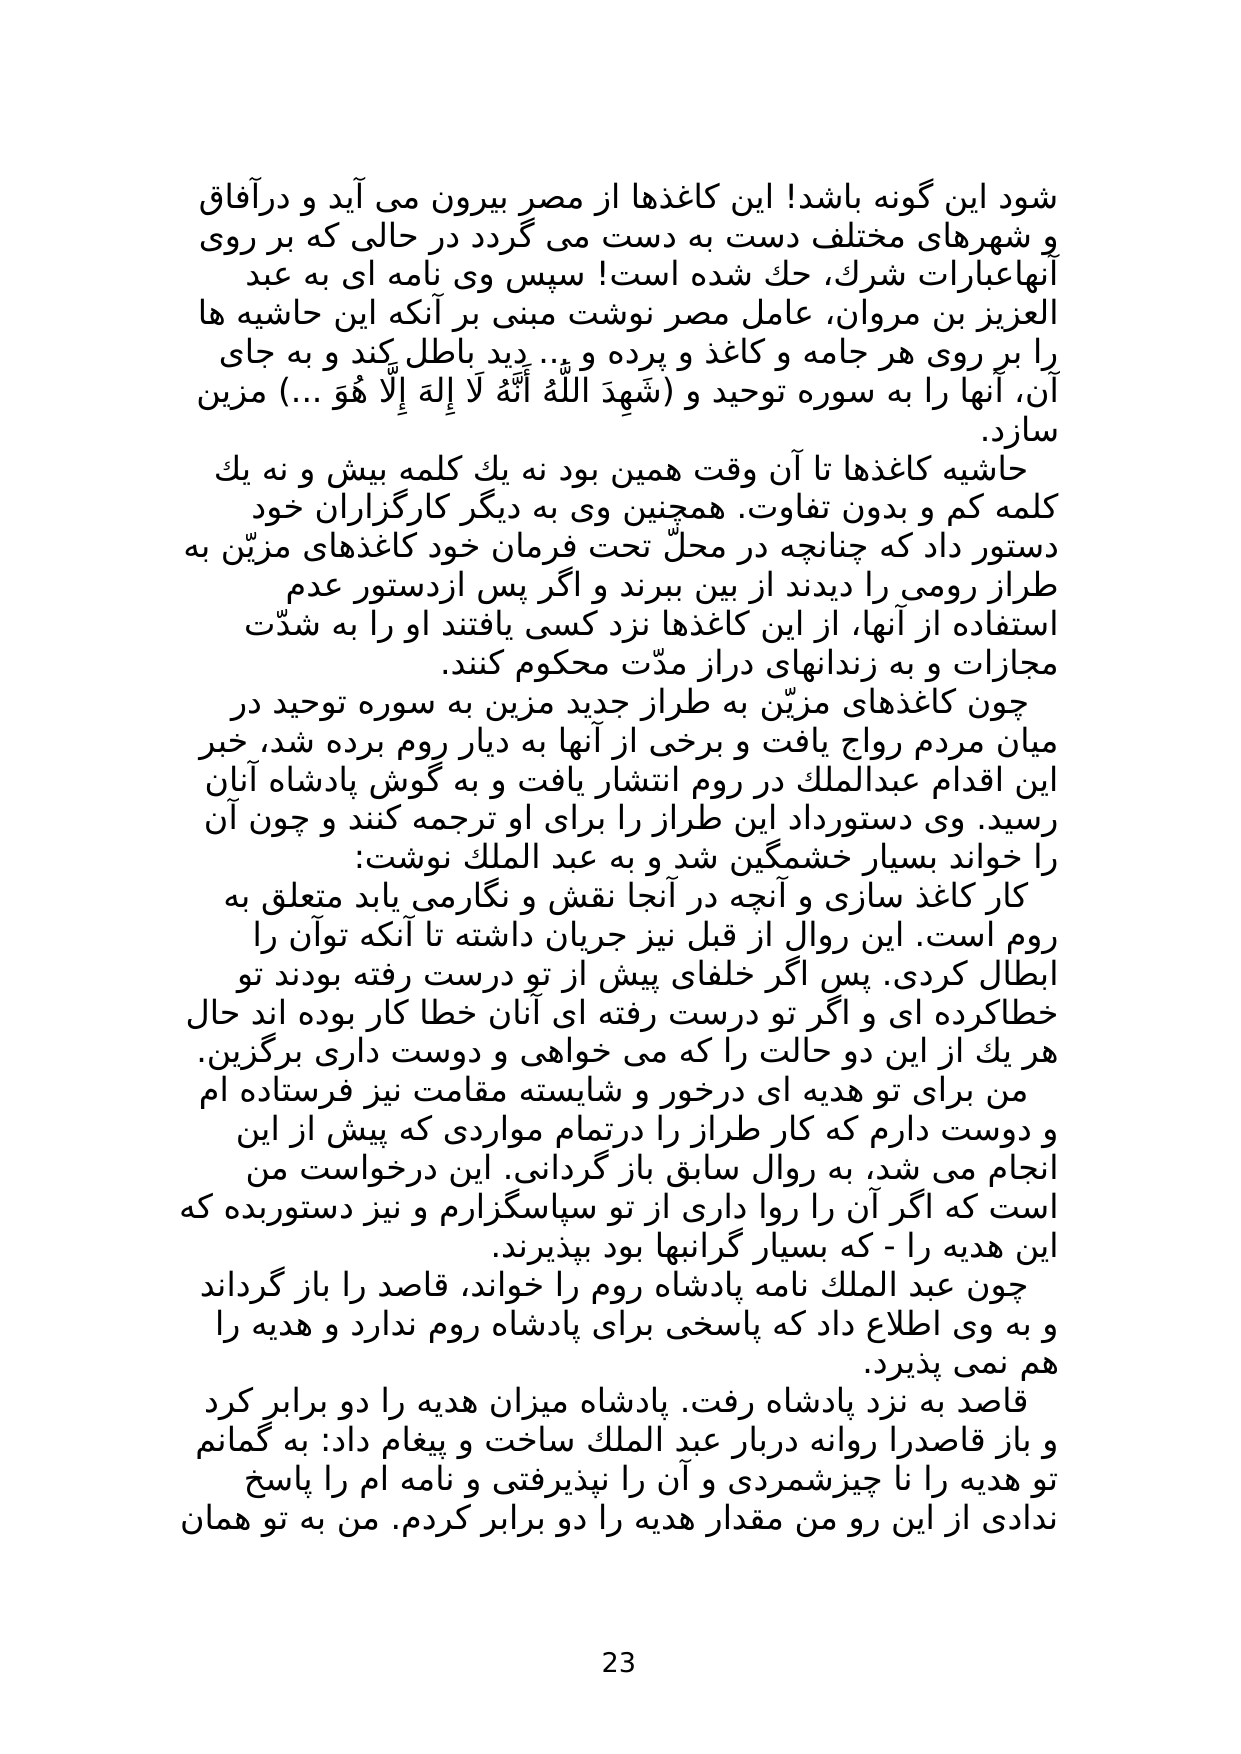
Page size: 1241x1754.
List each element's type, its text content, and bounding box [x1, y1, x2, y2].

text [178, 177, 1059, 449]
text چون كاغذهاى مزيّن به طراز جديد مزين به سوره توحيد در ميان مردم رواج يافت و برخى از آنها به ديار روم برده شد، خبر اين اقدام عبدالملك در روم انتشار يافت و به گوش پادشاه آنان رسيد. وى دستورداد اين طراز را براى او ترجمه كنند و چون آن را خواند بسيار خشمگين شد و به عبد الملك نوشت: [178, 682, 1059, 877]
text كار كاغذ سازى و آنچه در آنجا نقش و نگارمى يابد متعلق به روم است. اين روال از قبل نيز جريان داشته تا آنكه توآن را ابطال كردى. پس اگر خلفاى پيش از تو درست رفته بودند تو خطاكرده اى و اگر تو درست رفته اى آنان خطا كار بوده اند حال هر يك از اين دو حالت را كه مى خواهى و دوست دارى برگزين. [178, 877, 1059, 1071]
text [178, 1382, 1059, 1537]
text چون عبد الملك نامه پادشاه روم را خواند، قاصد را باز گرداند و به وى اطلاع داد كه پاسخى براى پادشاه روم ندارد و هديه را هم نمى پذيرد. [178, 1265, 1059, 1382]
text حاشيه كاغذها تا آن وقت همين بود نه يك كلمه بيش و نه يك كلمه كم و بدون تفاوت. همچنين وى به ديگر كارگزاران خود دستور داد كه چنانچه در محلّ تحت فرمان خود كاغذهاى مزيّن به طراز رومى را ديدند از بين ببرند و اگر پس ازدستور عدم استفاده از آنها، از اين كاغذها نزد كسى يافتند او را به شدّت مجازات و به زندانهاى دراز مدّت محكوم كنند. [178, 449, 1059, 682]
text من براى تو هديه اى درخور و شايسته مقامت نيز فرستاده ام و دوست دارم كه كار طراز را درتمام مواردى كه پيش از اين انجام مى شد، به روال سابق باز گردانى. اين درخواست من است كه اگر آن را روا دارى از تو سپاسگزارم و نيز دستوربده كه اين هديه را - كه بسيار گرانبها بود بپذيرند. [178, 1071, 1059, 1265]
